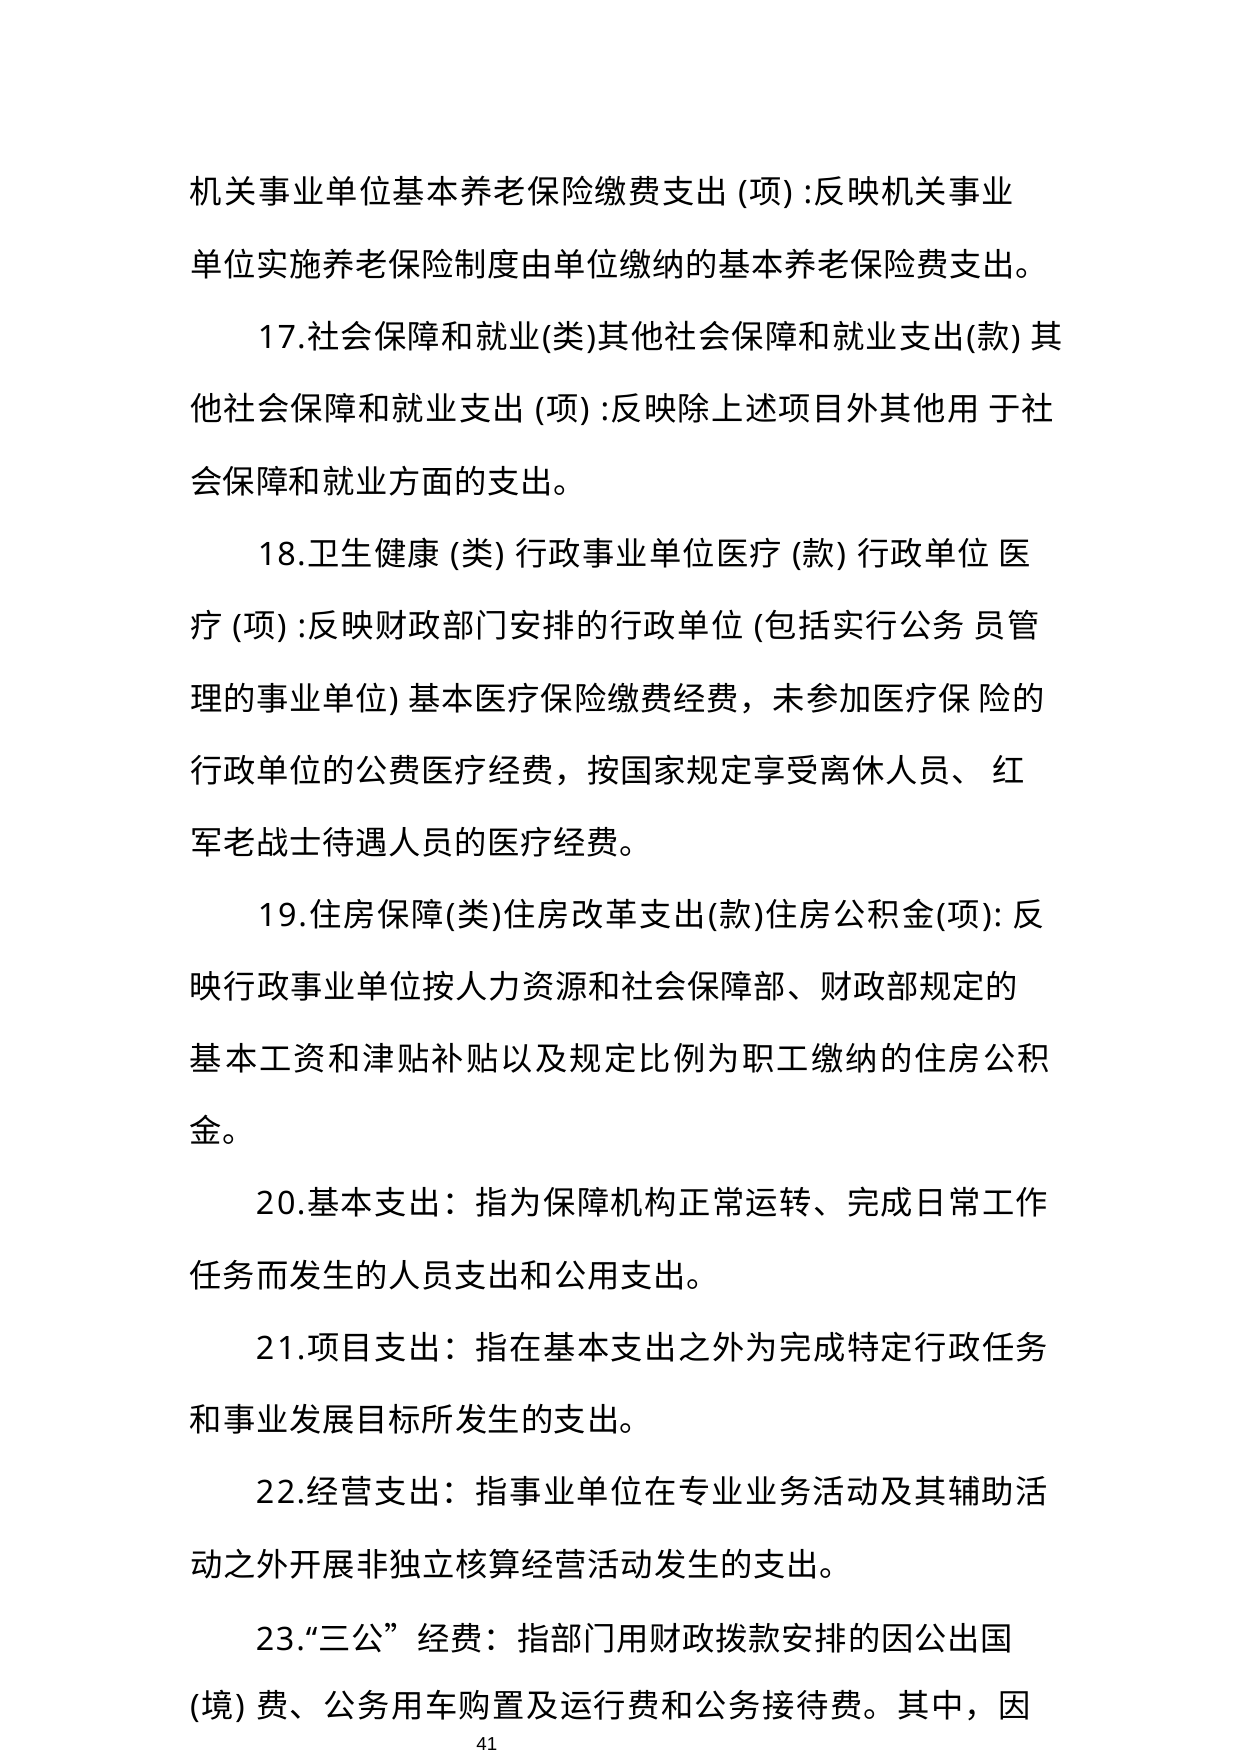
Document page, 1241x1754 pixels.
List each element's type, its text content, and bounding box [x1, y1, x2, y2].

text 机关事业单位基本养老保险缴费支出 (项) :反映机关事业 单位实施养老保险制度由单位缴纳的基本养老保险费支出。 [189, 166, 1053, 285]
text 23.“三公”经费：指部门用财政拨款安排的因公出国 (境) 费、公务用车购置及运行费和公务接待费。其中，因 [190, 1613, 1053, 1727]
text 18.卫生健康 (类) 行政事业单位医疗 (款) 行政单位 医疗 (项) :反映财政部门安排的行政单位 (包括实行公务 员管理的事业单位) 基本医疗保险缴费经费，未参加医疗保 险的行政单位的公费医疗经费，按国家规定享受离休人员、 红军老战士待遇人员的医疗经费。 [190, 528, 1053, 863]
text 19.住房保障(类)住房改革支出(款)住房公积金(项): 反映行政事业单位按人力资源和社会保障部、财政部规定的 基本工资和津贴补贴以及规定比例为职工缴纳的住房公积 金。 [189, 889, 1053, 1152]
text 20.基本支出：指为保障机构正常运转、完成日常工作 任务而发生的人员支出和公用支出。 [189, 1177, 1053, 1296]
text 17.社会保障和就业(类)其他社会保障和就业支出(款) 其他社会保障和就业支出 (项) :反映除上述项目外其他用 于社会保障和就业方面的支出。 [190, 311, 1067, 502]
text 22.经营支出：指事业单位在专业业务活动及其辅助活 动之外开展非独立核算经营活动发生的支出。 [190, 1466, 1053, 1586]
text 21.项目支出：指在基本支出之外为完成特定行政任务 和事业发展目标所发生的支出。 [189, 1322, 1053, 1441]
